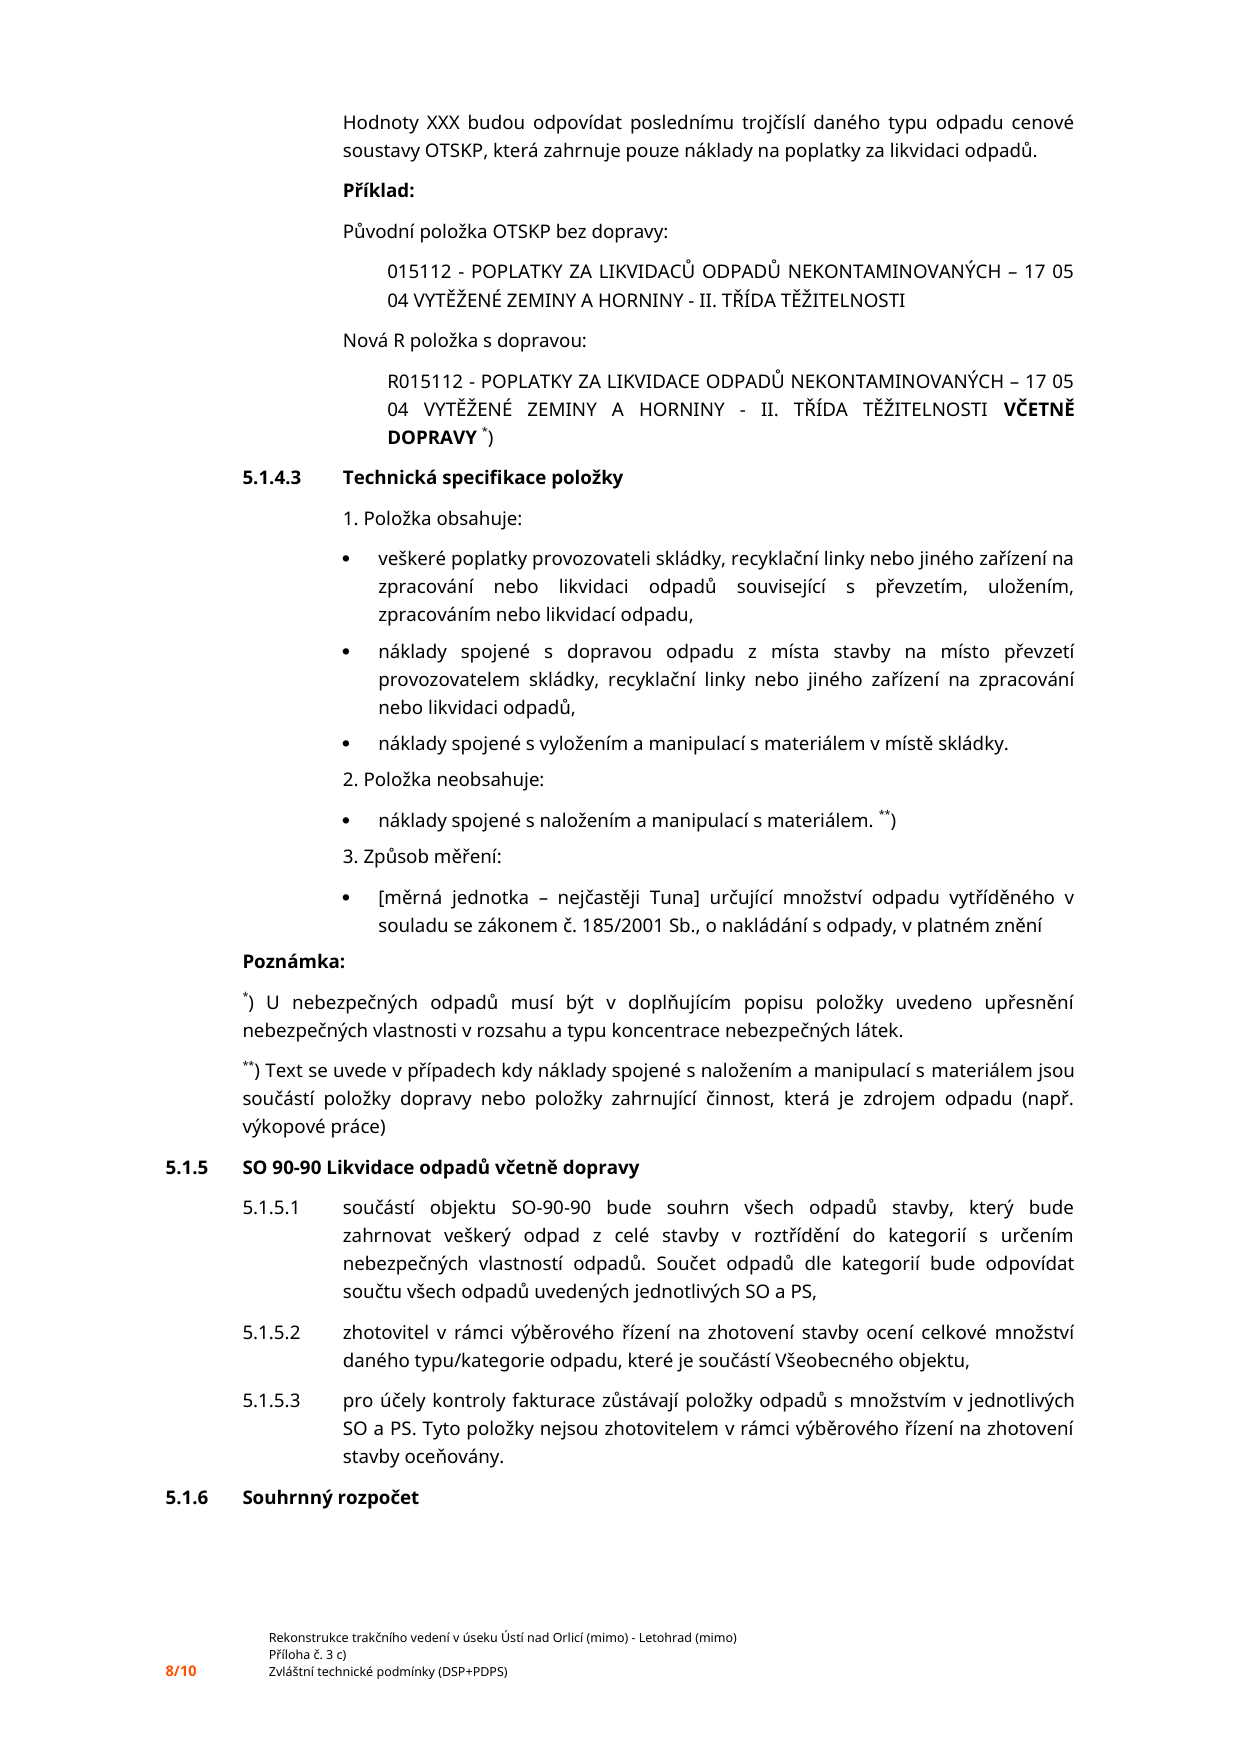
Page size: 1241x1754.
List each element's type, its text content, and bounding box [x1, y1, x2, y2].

list Technická specifikace položky [242, 464, 1075, 490]
text *) U nebezpečných odpadů musí být v doplňujícím popisu položky uvedeno upřesnění nebezpečných vlastnosti v rozsahu a typu koncentrace nebezpečných látek. [242, 989, 1075, 1042]
list náklady spojené s vyložením a manipulací s materiálem v místě skládky. [343, 730, 1075, 756]
text **) Text se uvede v případech kdy náklady spojené s naložením a manipulací s materiálem jsou součástí položky dopravy nebo položky zahrnující činnost, která je zdrojem odpadu (např. výkopové práce) [242, 1057, 1075, 1139]
text R015112 - POPLATKY ZA LIKVIDACE ODPADŮ NEKONTAMINOVANÝCH – 17 05 04 VYTĚŽENÉ ZEMINY A HORNINY - II. TŘÍDA TĚŽITELNOSTI VČETNĚ DOPRAVY *) [387, 368, 1075, 449]
text Původní položka OTSKP bez dopravy: [343, 218, 1075, 244]
text 1. Položka obsahuje: [343, 505, 1075, 531]
list součástí objektu SO-90-90 bude souhrn všech odpadů stavby, který bude zahrnovat veškerý odpad z celé stavby v roztřídění do kategorií s určením nebezpečných vlastností odpadů. Součet odpadů dle kategorií bude odpovídat součtu všech odpadů uvedených jednotlivých SO a PS, [242, 1194, 1075, 1304]
list pro účely kontroly fakturace zůstávají položky odpadů s množstvím v jednotlivých SO a PS. Tyto položky nejsou zhotovitelem v rámci výběrového řízení na zhotovení stavby oceňovány. [242, 1388, 1075, 1469]
text Příklad: [343, 178, 1075, 203]
list veškeré poplatky provozovateli skládky, recyklační linky nebo jiného zařízení na zpracování nebo likvidaci odpadů související s převzetím, uložením, zpracováním nebo likvidací odpadu, [343, 546, 1075, 627]
text Poznámka: [242, 948, 1075, 974]
text 015112 - POPLATKY ZA LIKVIDACŮ ODPADŮ NEKONTAMINOVANÝCH – 17 05 04 VYTĚŽENÉ ZEMINY A HORNINY - II. TŘÍDA TĚŽITELNOSTI [387, 259, 1075, 312]
list [měrná jednotka – nejčastěji Tuna] určující množství odpadu vytříděného v souladu se zákonem č. 185/2001 Sb., o nakládání s odpady, v platném znění [343, 884, 1075, 938]
list SO 90-90 Likvidace odpadů včetně dopravy [165, 1154, 1075, 1179]
list náklady spojené s dopravou odpadu z místa stavby na místo převzetí provozovatelem skládky, recyklační linky nebo jiného zařízení na zpracování nebo likvidaci odpadů, [343, 638, 1075, 719]
text 3. Způsob měření: [343, 843, 1075, 869]
list náklady spojené s naložením a manipulací s materiálem. **) [343, 807, 1075, 833]
text 2. Položka neobsahuje: [343, 767, 1075, 792]
text Nová R položka s dopravou: [343, 327, 1075, 353]
list zhotovitel v rámci výběrového řízení na zhotovení stavby ocení celkové množství daného typu/kategorie odpadu, které je součástí Všeobecného objektu, [242, 1319, 1075, 1373]
list Souhrnný rozpočet [165, 1484, 1075, 1510]
text Hodnoty XXX budou odpovídat poslednímu trojčíslí daného typu odpadu cenové soustavy OTSKP, která zahrnuje pouze náklady na poplatky za likvidaci odpadů. [343, 109, 1075, 163]
